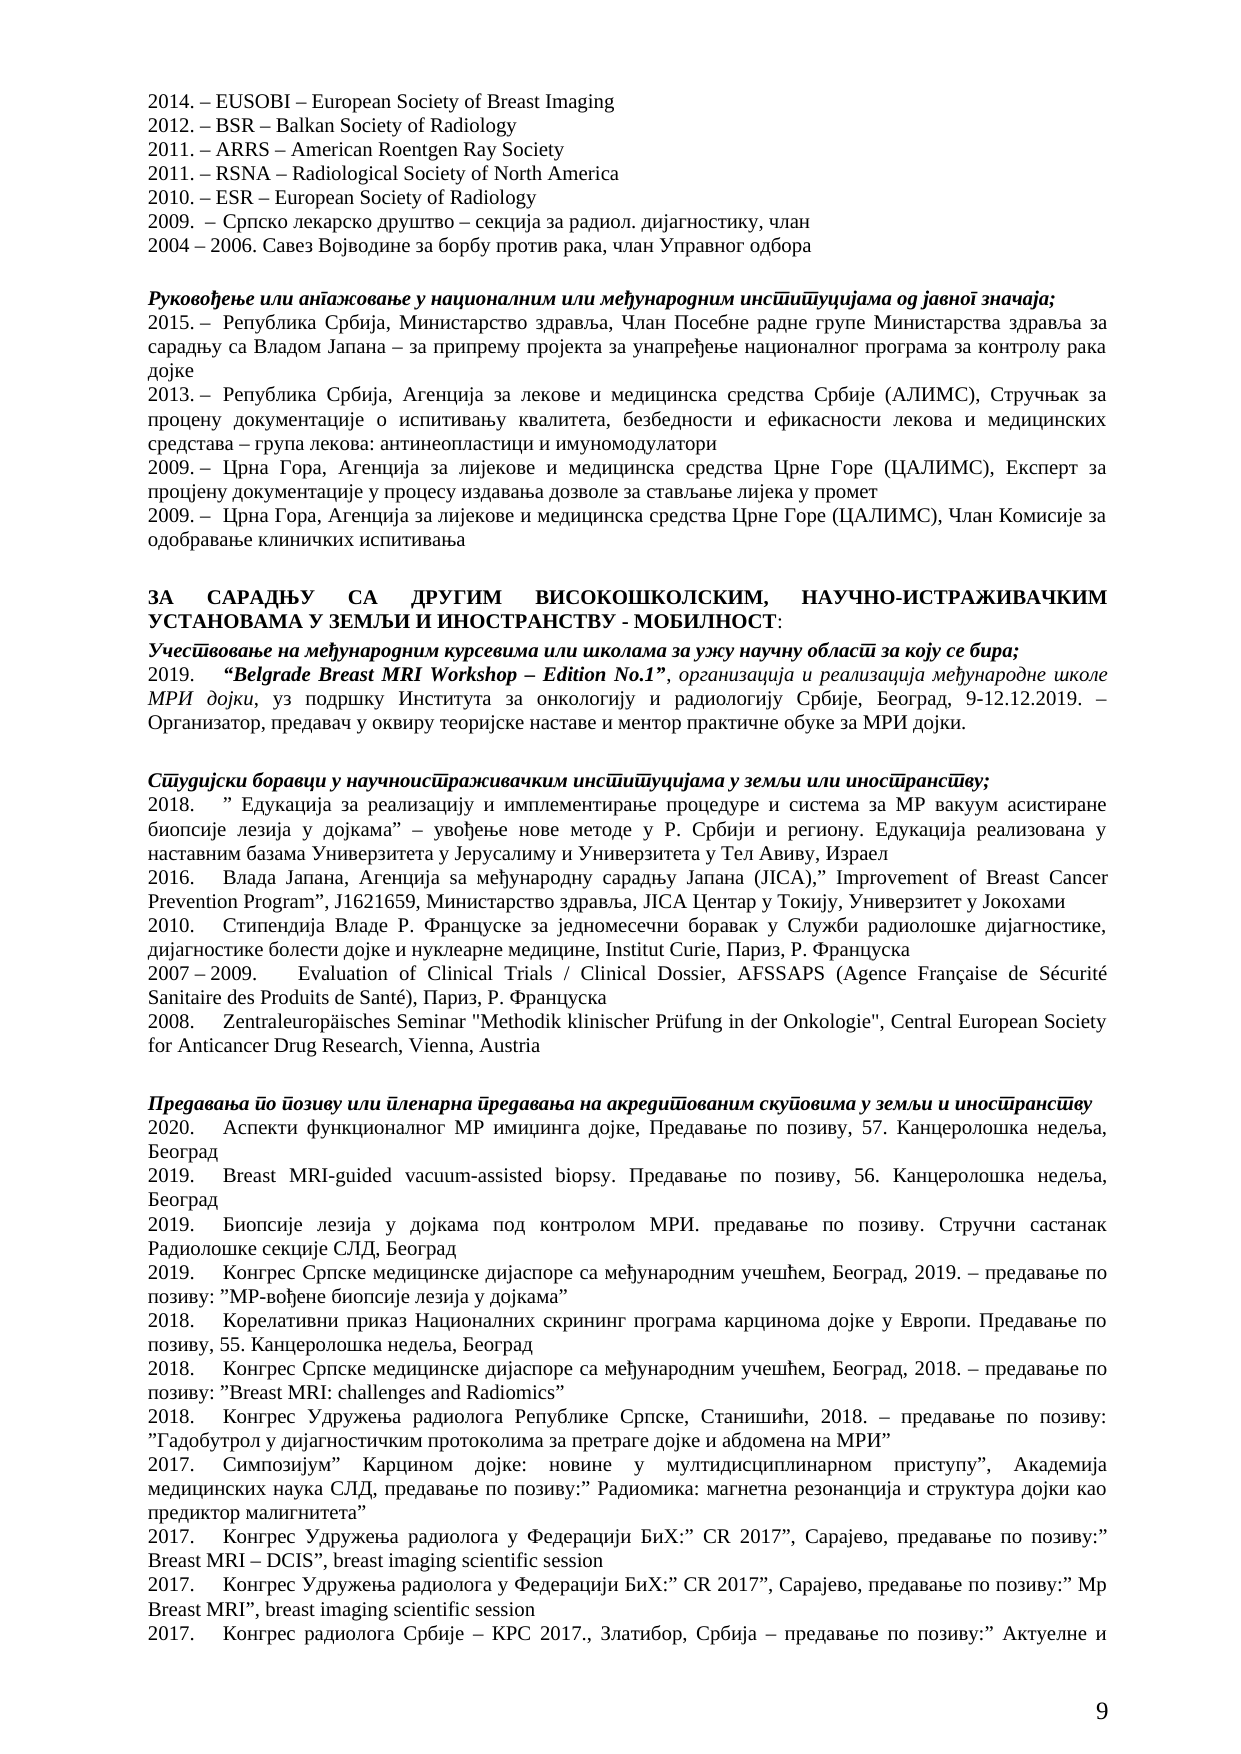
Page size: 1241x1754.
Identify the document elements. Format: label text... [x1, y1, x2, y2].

text 2009. – Српско лекарско друштво – секција за радиол. дијагностику, члан [148, 209, 1108, 233]
text 2019. Конгрес Српске медицинске дијаспоре са међународним учешћем, Београд, 2019. – предавање по позиву: ”МР-вођене биопсије лезија у дојкама” [148, 1259, 1108, 1308]
text 2017. Конгрес Удружења радиолога у Федерацији БиХ:” CR 2017”, Сарајево, предавање по позиву:” Breast MRI – DCIS”, breast imaging scientific session [148, 1524, 1108, 1572]
text 2019. Breast MRI-guided vacuum-assisted biopsy. Предавање по позиву, 56. Канцеролошка недеља, Београд [148, 1163, 1108, 1211]
text 2013. – Република Србија, Агенција за лекове и медицинска средства Србије (АЛИМС), Стручњак за процену документације о испитивању квалитета, безбедности и ефикасности лекова и медицинских средстава – група лекoва: антинеопластици и имуномодулатори [148, 382, 1108, 454]
text 2011. – ARRS – American Roentgen Ray Society [148, 137, 1108, 161]
list Прeдaвaњa пo пoзиву или плeнaрнa прeдaвaњa нa aкрeдитoвaним скупoвимa у зeмљи и иностранству [148, 1091, 1108, 1115]
text 2014. – EUSOBI – European Society of Breast Imaging [148, 89, 1108, 113]
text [148, 1621, 1108, 1644]
text 2007 – 2009. Evaluation of Clinical Trials / Clinical Dossier, AFSSAPS (Agence Française de Sécurité Sanitaire des Produits de Santé), Париз, Р. Француска [148, 961, 1108, 1009]
text 2015. – Република Србија, Министарство здравља, Члан Посебне радне групе Министарства здравља за сарадњу са Владом Јапана – за припрему пројекта за унапређење националног програма за контролу рака дојке [148, 310, 1108, 382]
text 2010. Стипендија Владе Р. Француске за једномесечни боравак у Служби радиолошке дијагностике, дијагностике болести дојке и нуклеарне медицине, Institut Curie, Париз, Р. Француска [148, 913, 1108, 961]
list ЗA СAРAДЊУ СA ДРУГИМ ВИСOКOШКOЛСКИМ, НAУЧНO-ИСТРAЖИВAЧКИМ УСТAНOВAМA У ЗEМЉИ И ИНOСТРAНСТВУ - МOБИЛНOСТ: [148, 585, 1108, 633]
text 2020. Аспекти функционалног МР имиџинга дојке, Предавање по позиву, 57. Канцеролошка недеља, Београд [148, 1115, 1108, 1163]
list Студиjски бoрaвци у нaучнoистрaживaчким институциjaмa у зeмљи или инoстрaнству; [148, 768, 1108, 792]
text 2004 – 2006. Савез Војводине за борбу против рака, члан Управног одбора [148, 233, 1108, 257]
text 2016. Влада Јапана, Агенција ѕа међународну сарадњу Јапана (JICA),” Improvement of Breast Cancer Prevention Program”, J1621659, Министарство здравља, JICA Центар у Токију, Универзитет у Јокохами [148, 864, 1108, 913]
text 2017. Симпозијум” Карцином дојке: новине у мултидисциплинарном приступу”, Академија медицинских наука СЛД, предавање по позиву:” Радиомика: магнетна резонанција и структура дојки као предиктор малигнитета” [148, 1452, 1108, 1524]
text 2009. – Црна Гора, Агенција за лијекове и медицинска средства Црне Горе (ЦАЛИМС), Члан Комисије за одобравање клиничких испитивања [148, 503, 1108, 551]
text 2018. Конгрес Удружења радиолога Републике Српске, Станишићи, 2018. – предавање по позиву: ”Гадобутрол у дијагностичким протоколима за претраге дојке и абдомена на МРИ” [148, 1404, 1108, 1452]
list Рукoвoђeњe или aнгaжoвaњe у нaциoнaлним или мeђунaрoдним институциjaмa oд jaвнoг знaчaja; [148, 286, 1108, 310]
text 2017. Конгрес Удружења радиолога у Федерацији БиХ:” CR 2017”, Сарајево, предавање по позиву:” Mp Breast MRI”, breast imaging scientific session [148, 1572, 1108, 1621]
list Учeствoвaњe нa мeђунaрoдним курсeвимa или шкoлaмa зa ужу нaучну oблaст зa кojу сe бирa; [148, 638, 1108, 662]
text 2018. ” Едукација за реализацију и имплементирање процедуре и система за МР вакуум асистиране биопсије лезија у дојкама” – увођење нове методе у Р. Србији и региону. Едукација реализована у наставним базама Универзитета у Јерусалиму и Универзитета у Тел Авиву, Израел [148, 792, 1108, 864]
text 2018. Корелативни приказ Националних скрининг програма карцинома дојке у Европи. Предавање по позиву, 55. Канцеролошка недеља, Београд [148, 1308, 1108, 1356]
text 2018. Конгрес Српске медицинске дијаспоре са међународним учешћем, Београд, 2018. – предавање по позиву: ”Breast MRI: challenges and Radiomics” [148, 1356, 1108, 1404]
text 2012. – BSR – Balkan Society of Radiology [148, 113, 1108, 137]
text 2011. – RSNA – Radiological Society of North America [148, 161, 1108, 185]
text 2009. – Црна Гора, Агенција за лијекове и медицинска средства Црне Горе (ЦАЛИМС), Експерт за процјену документације у процесу издавања дозволе за стављање лијека у промет [148, 454, 1108, 503]
text 2019. “Belgrade Breast MRI Workshop – Edition No.1”, организација и реализација међународне школе МРИ дојки, уз подршку Института за онкологију и радиологију Србије, Београд, 9-12.12.2019. – Организатор, предавач у оквиру теоријске наставе и ментор практичне обуке за МРИ дојки. [148, 662, 1108, 734]
text 2019. Биопсије лезија у дојкама под контролом МРИ. предавање по позиву. Стручни састанак Радиолошке секције СЛД, Београд [148, 1211, 1108, 1259]
text 2010. – ESR – European Society of Radiology [148, 185, 1108, 209]
text 2008. Zentraleuropäisches Seminar "Methodik klinischer Prüfung in der Onkologie", Central European Society for Anticancer Drug Research, Vienna, Austria [148, 1009, 1108, 1057]
